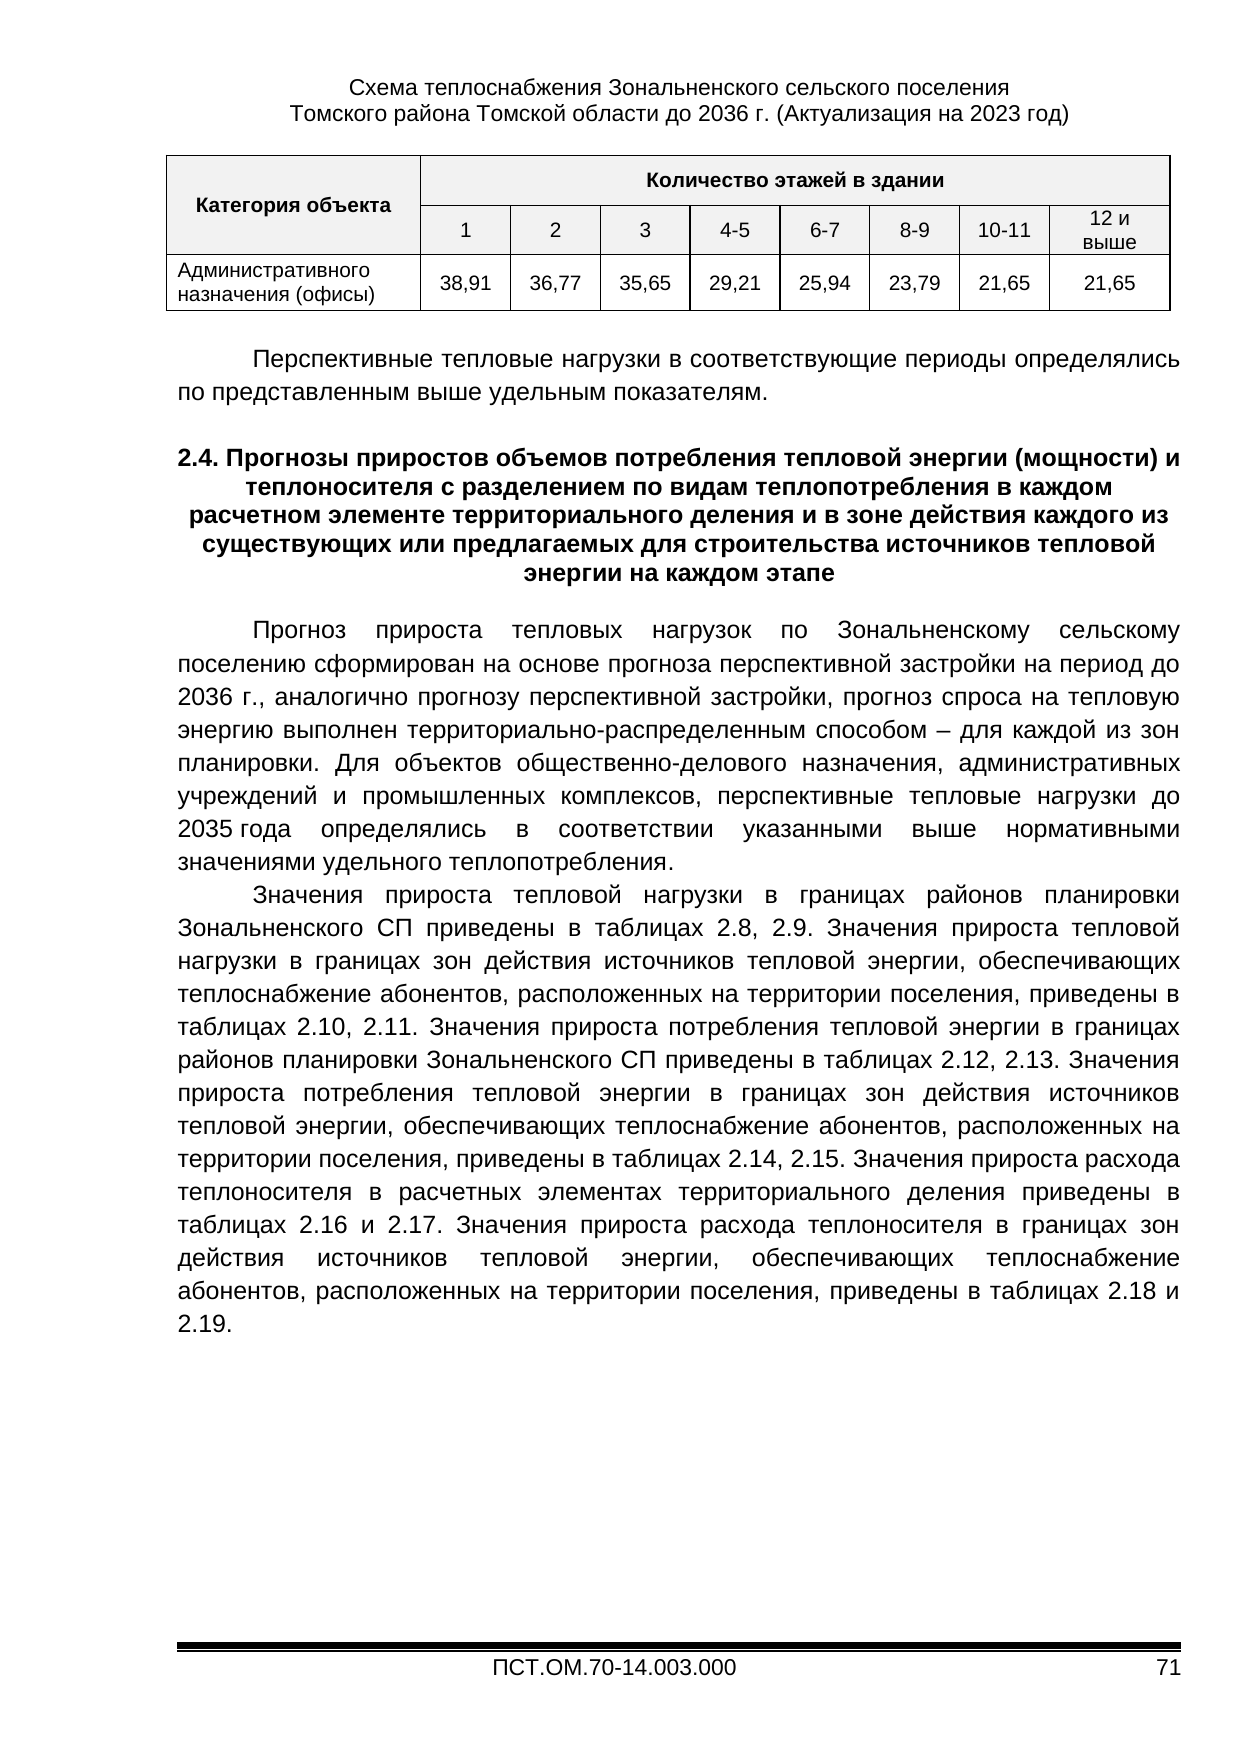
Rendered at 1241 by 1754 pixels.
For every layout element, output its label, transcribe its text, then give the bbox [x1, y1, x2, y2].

text 2.4. Прогнозы приростов объемов потребления тепловой энергии (мощности) и теплоносителя с разделением по видам теплопотребления в каждом расчетном элементе территориального деления и в зоне действия каждого из существующих или предлагаемых для строительства источников тепловой энергии на каждом этапе [177, 443, 1181, 587]
text Прогноз прироста тепловых нагрузок по Зональненскому сельскому поселению сформирован на основе прогноза перспективной застройки на период до 2036 г., аналогично прогнозу перспективной застройки, прогноз спроса на тепловую энергию выполнен территориально-распределенным способом – для каждой из зон планировки. Для объектов общественно-делового назначения, административных учреждений и промышленных комплексов, перспективные тепловые нагрузки до 2035 года определялись в соответствии указанными выше нормативными значениями удельного теплопотребления. [177, 616, 1181, 875]
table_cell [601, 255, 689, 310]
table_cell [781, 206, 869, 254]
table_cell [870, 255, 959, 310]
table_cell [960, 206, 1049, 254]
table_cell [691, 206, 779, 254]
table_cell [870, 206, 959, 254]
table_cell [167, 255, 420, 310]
text Перспективные тепловые нагрузки в соответствующие периоды определялись по представленным выше удельным показателям. [177, 344, 1181, 406]
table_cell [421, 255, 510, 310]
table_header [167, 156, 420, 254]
text Значения прироста тепловой нагрузки в границах районов планировки Зональненского СП приведены в таблицах 2.8, 2.9. Значения прироста тепловой нагрузки в границах зон действия источников тепловой энергии, обеспечивающих теплоснабжение абонентов, расположенных на территории поселения, приведены в таблицах 2.10, 2.11. Значения прироста потребления тепловой энергии в границах районов планировки Зональненского СП приведены в таблицах 2.12, 2.13. Значения прироста потребления тепловой энергии в границах зон действия источников тепловой энергии, обеспечивающих теплоснабжение абонентов, расположенных на территории поселения, приведены в таблицах 2.14, 2.15. Значения прироста расхода теплоносителя в расчетных элементах территориального деления приведены в таблицах 2.16 и 2.17. Значения прироста расхода теплоносителя в границах зон действия источников тепловой энергии, обеспечивающих теплоснабжение абонентов, расположенных на территории поселения, приведены в таблицах 2.18 и 2.19. [177, 880, 1181, 1338]
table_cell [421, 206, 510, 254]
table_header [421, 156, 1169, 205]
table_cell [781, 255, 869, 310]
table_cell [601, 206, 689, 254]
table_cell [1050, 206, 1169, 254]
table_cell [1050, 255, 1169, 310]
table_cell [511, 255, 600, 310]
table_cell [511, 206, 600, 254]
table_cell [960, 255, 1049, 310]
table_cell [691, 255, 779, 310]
